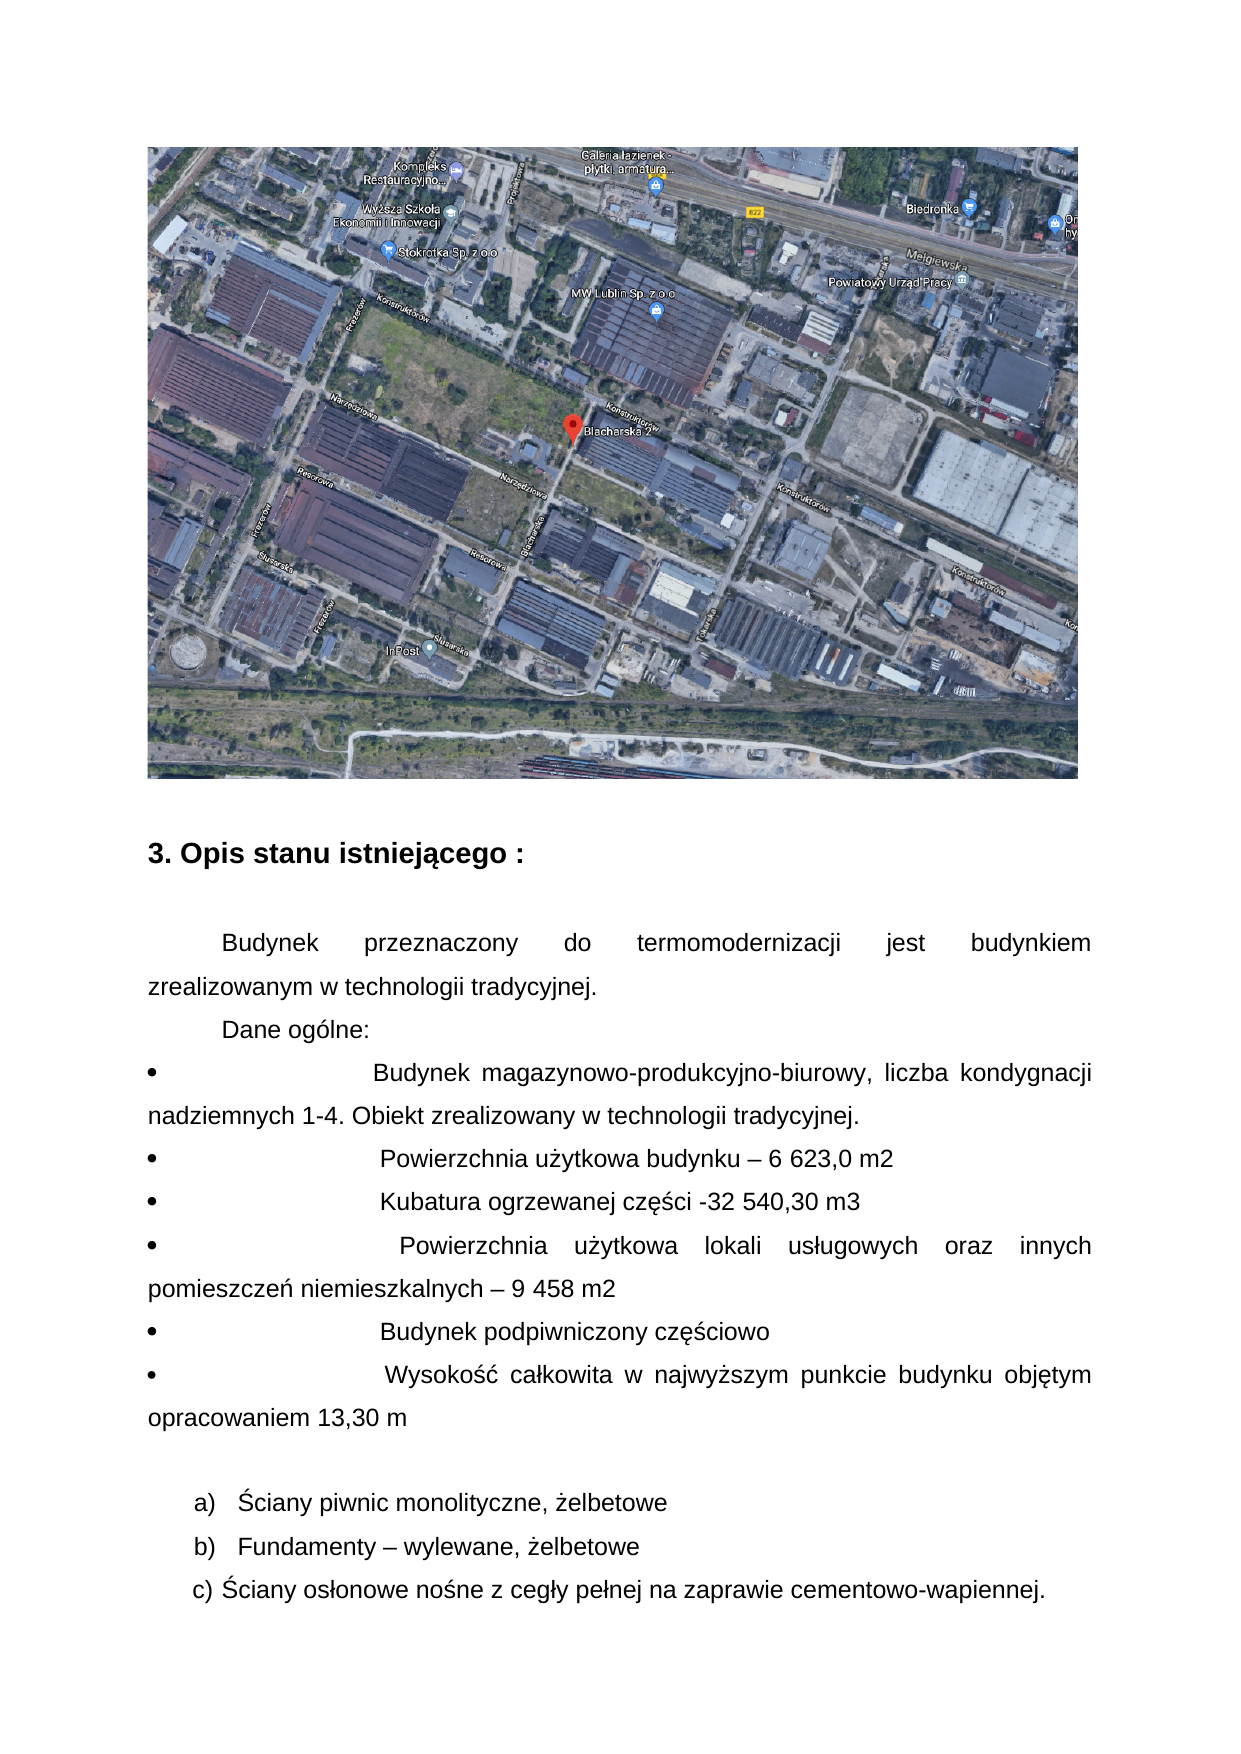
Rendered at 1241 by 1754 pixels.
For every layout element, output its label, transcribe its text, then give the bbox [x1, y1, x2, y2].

text Dane ogólne: [221, 1015, 1093, 1043]
list Ściany piwnic monolityczne, żelbetowe [193, 1488, 1093, 1517]
list Budynek podpiwniczony częściowo [148, 1317, 1093, 1346]
list Powierzchnia użytkowa lokali usługowych oraz innych pomieszczeń niemieszkalnych – 9 458 m2 [148, 1231, 1093, 1303]
list Wysokość całkowita w najwyższym punkcie budynku objętym opracowaniem 13,30 m [148, 1360, 1093, 1432]
text 3. Opis stanu istniejącego : [148, 836, 1093, 870]
list Kubatura ogrzewanej części -32 540,30 m3 [148, 1187, 1093, 1216]
text Budynek przeznaczony do termomodernizacji jest budynkiem zrealizowanym w technologii tradycyjnej. [148, 928, 1093, 1000]
picture [147, 147, 1078, 779]
list Ściany osłonowe nośne z cegły pełnej na zaprawie cementowo-wapiennej. [192, 1575, 1093, 1603]
list Fundamenty – wylewane, żelbetowe [193, 1532, 1093, 1560]
list Budynek magazynowo-produkcyjno-biurowy, liczba kondygnacji nadziemnych 1-4. Obiekt zrealizowany w technologii tradycyjnej. [148, 1058, 1093, 1130]
list Powierzchnia użytkowa budynku – 6 623,0 m2 [148, 1144, 1093, 1173]
